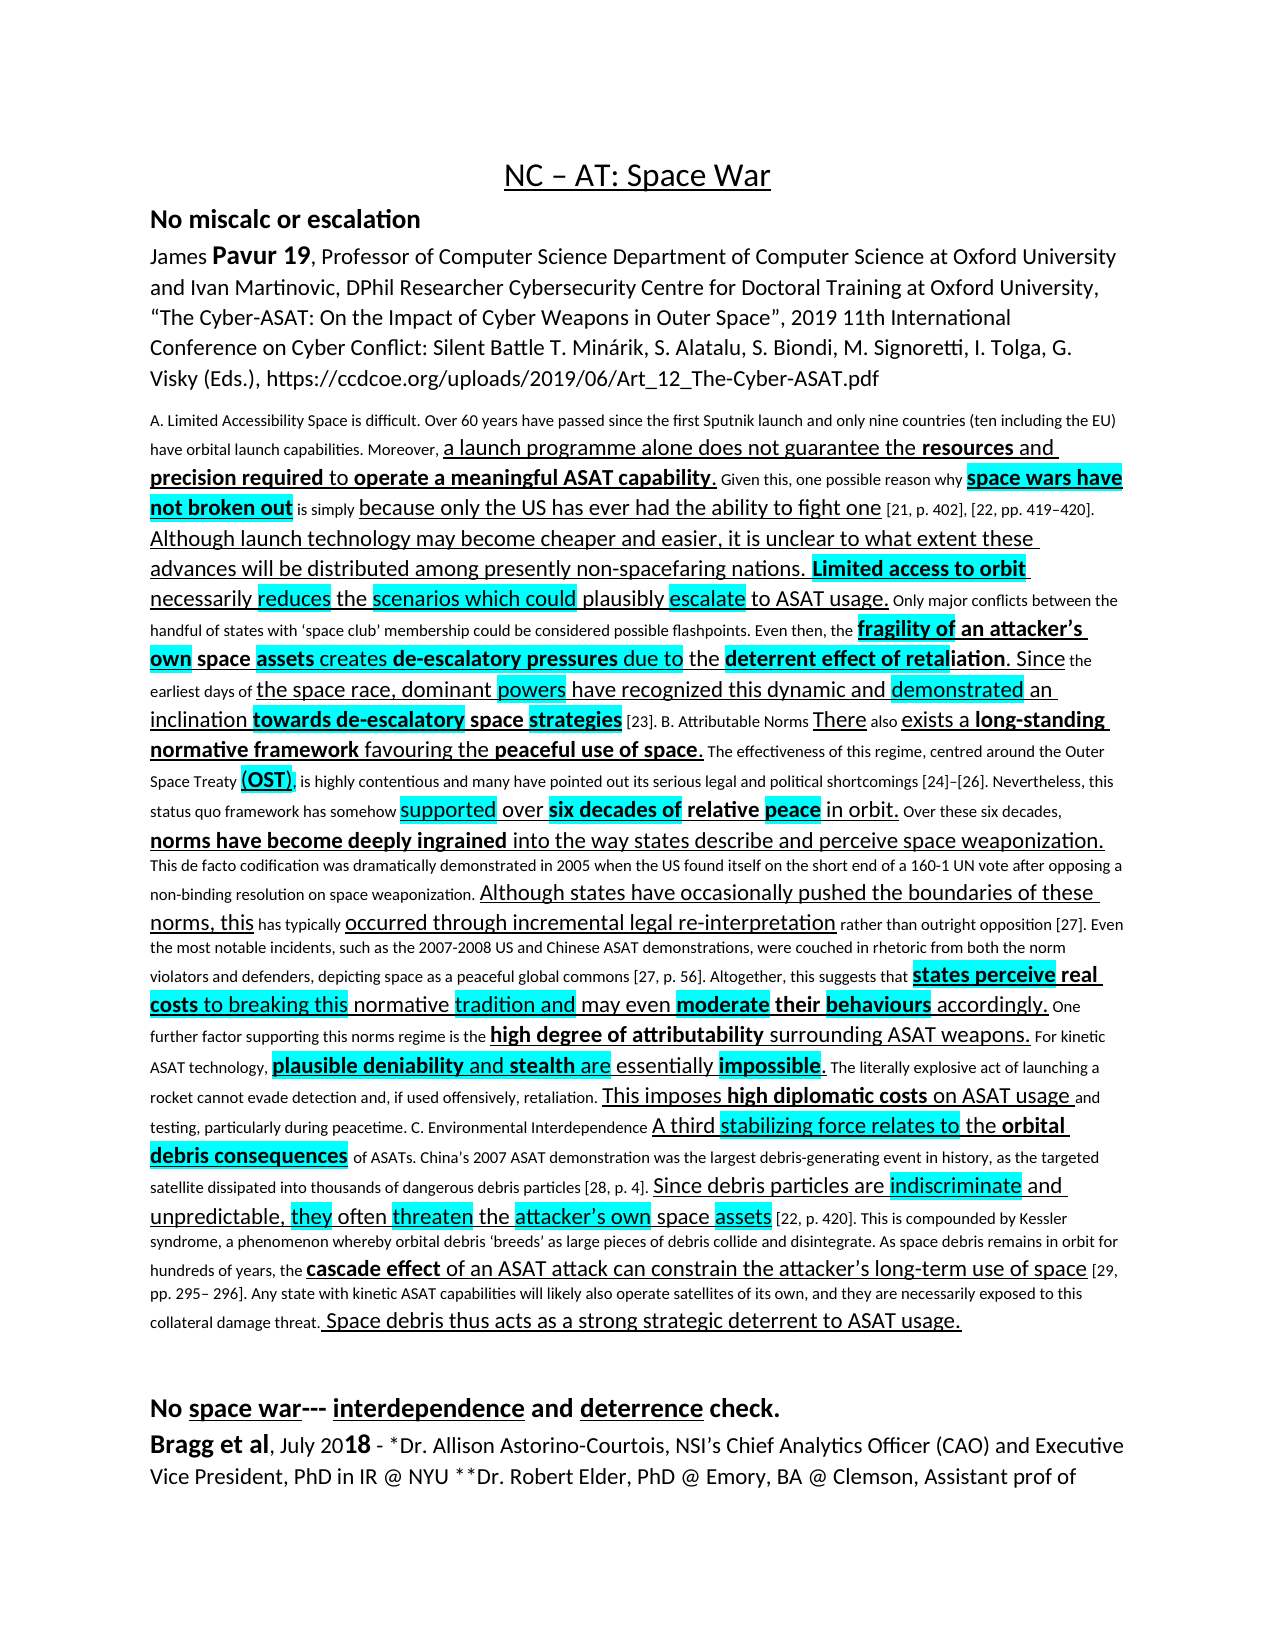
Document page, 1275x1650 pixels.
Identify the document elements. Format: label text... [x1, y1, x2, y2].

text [150, 1427, 1125, 1490]
text A. Limited Accessibility Space is difficult. Over 60 years have passed since the first Sputnik launch and only nine countries (ten including the EU) have orbital launch capabilities. Moreover, a launch programme alone does not guarantee the resources and precision required to operate a meaningful ASAT capability. Given this, one possible reason why space wars have not broken out is simply because only the US has ever had the ability to fight one [21, p. 402], [22, pp. 419–420]. Although launch technology may become cheaper and easier, it is unclear to what extent these advances will be distributed among presently non-spacefaring nations. Limited access to orbit necessarily reduces the scenarios which could plausibly escalate to ASAT usage. Only major conflicts between the handful of states with ‘space club’ membership could be considered possible flashpoints. Even then, the fragility of an attacker’s own space assets creates de-escalatory pressures due to the deterrent effect of retaliation. Since the earliest days of the space race, dominant powers have recognized this dynamic and demonstrated an inclination towards de-escalatory space strategies [23]. B. Attributable Norms There also exists a long-standing normative framework favouring the peaceful use of space. The effectiveness of this regime, centred around the Outer Space Treaty (OST), is highly contentious and many have pointed out its serious legal and political shortcomings [24]–[26]. Nevertheless, this status quo framework has somehow supported over six decades of relative peace in orbit. Over these six decades, norms have become deeply ingrained into the way states describe and perceive space weaponization. This de facto codification was dramatically demonstrated in 2005 when the US found itself on the short end of a 160-1 UN vote after opposing a non-binding resolution on space weaponization. Although states have occasionally pushed the boundaries of these norms, this has typically occurred through incremental legal re-interpretation rather than outright opposition [27]. Even the most notable incidents, such as the 2007-2008 US and Chinese ASAT demonstrations, were couched in rhetoric from both the norm violators and defenders, depicting space as a peaceful global commons [27, p. 56]. Altogether, this suggests that states perceive real costs to breaking this normative tradition and may even moderate their behaviours accordingly. One further factor supporting this norms regime is the high degree of attributability surrounding ASAT weapons. For kinetic ASAT technology, plausible deniability and stealth are essentially impossible. The literally explosive act of launching a rocket cannot evade detection and, if used offensively, retaliation. This imposes high diplomatic costs on ASAT usage and testing, particularly during peacetime. C. Environmental Interdependence A third stabilizing force relates to the orbital debris consequences of ASATs. China’s 2007 ASAT demonstration was the largest debris-generating event in history, as the targeted satellite dissipated into thousands of dangerous debris particles [28, p. 4]. Since debris particles are indiscriminate and unpredictable, they often threaten the attacker’s own space assets [22, p. 420]. This is compounded by Kessler syndrome, a phenomenon whereby orbital debris ‘breeds’ as large pieces of debris collide and disintegrate. As space debris remains in orbit for hundreds of years, the cascade effect of an ASAT attack can constrain the attacker’s long-term use of space [29, pp. 295– 296]. Any state with kinetic ASAT capabilities will likely also operate satellites of its own, and they are necessarily exposed to this collateral damage threat. Space debris thus acts as a strong strategic deterrent to ASAT usage. [150, 411, 1125, 1334]
subtitle No space war--- interdependence and deterrence check. [150, 1391, 1125, 1424]
subtitle No miscalc or escalation [150, 202, 1125, 235]
text James Pavur 19, Professor of Computer Science Department of Computer Science at Oxford University and Ivan Martinovic, DPhil Researcher Cybersecurity Centre for Doctoral Training at Oxford University, “The Cyber-ASAT: On the Impact of Cyber Weapons in Outer Space”, 2019 11th International Conference on Cyber Conflict: Silent Battle T. Minárik, S. Alatalu, S. Biondi, M. Signoretti, I. Tolga, G. Visky (Eds.), https://ccdcoe.org/uploads/2019/06/Art_12_The-Cyber-ASAT.pdf [150, 238, 1125, 392]
subtitle NC – AT: Space War [150, 154, 1125, 195]
